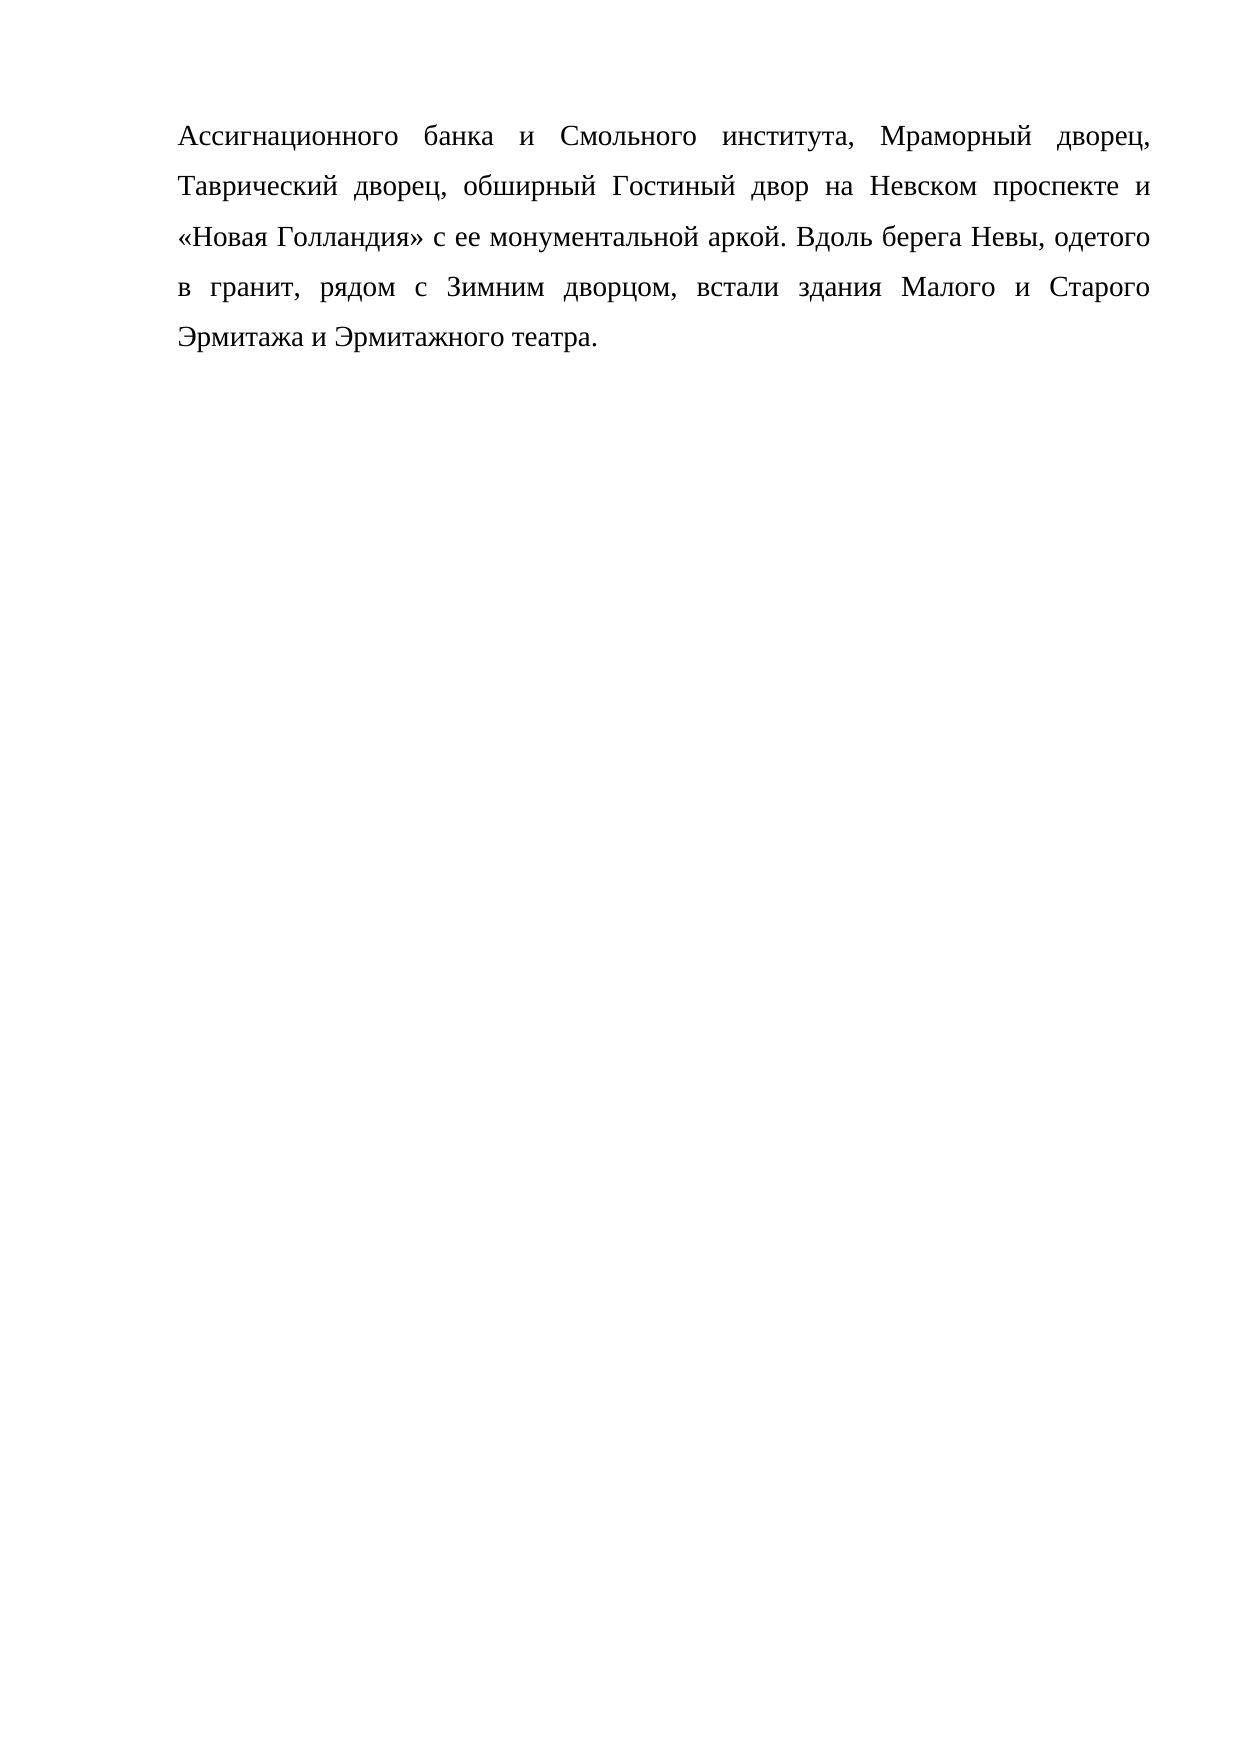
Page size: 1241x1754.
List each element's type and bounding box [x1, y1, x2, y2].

text [177, 118, 1152, 353]
